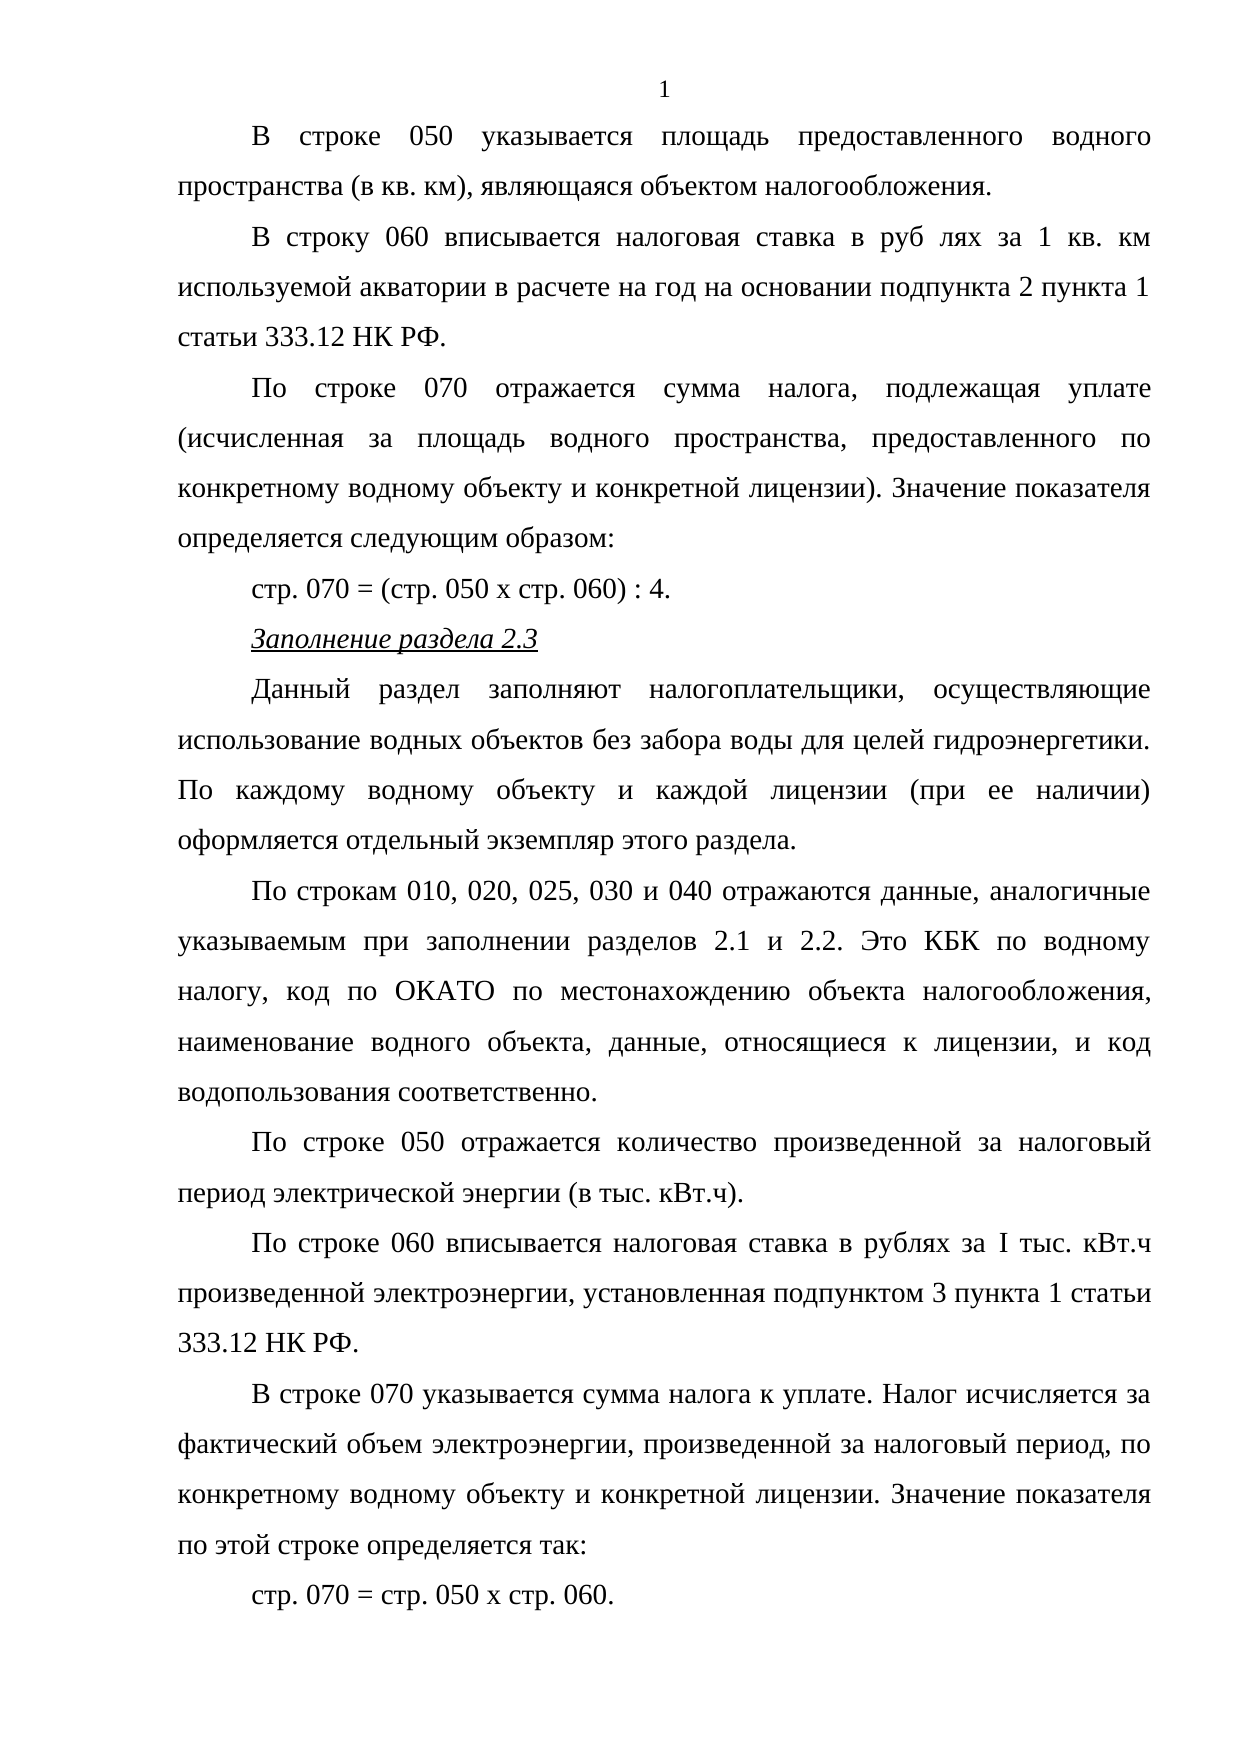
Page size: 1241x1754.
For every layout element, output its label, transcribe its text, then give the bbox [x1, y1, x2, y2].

text По строке 060 вписывается налоговая ставка в рублях за I тыс. кВт.ч произведенной электроэнергии, установленная подпунктом 3 пункта 1 статьи 333.12 НК РФ. [177, 1225, 1152, 1359]
text По строке 070 отражается сумма налога, подлежащая уплате (исчисленная за площадь водного пространства, предоставленного по конкретному водному объекту и конкретной лицензии). Значение показателя определяется следующим образом: [177, 370, 1152, 554]
text По строке 050 отражается количество произведенной за налоговый период электрической энергии (в тыс. кВт.ч). [177, 1124, 1152, 1208]
text В строке 050 указывается площадь предоставленного водного пространства (в кв. км), являющаяся объектом налогообложения. [177, 118, 1152, 202]
text В строку 060 вписывается налоговая ставка в руб лях за 1 кв. км используемой акватории в расчете на год на основании подпункта 2 пункта 1 статьи 333.12 НК РФ. [177, 219, 1152, 353]
text Заполнение раздела 2.3 [177, 621, 1152, 655]
text Данный раздел заполняют налогоплательщики, осуществляющие использование водных объектов без забора воды для целей гидроэнергетики. По каждому водному объекту и каждой лицензии (при ее наличии) оформляется отдельный экземпляр этого раздела. [177, 672, 1152, 856]
text По строкам 010, 020, 025, 030 и 040 отражаются данные, аналогичные указываемым при заполнении разделов 2.1 и 2.2. Это КБК по водному налогу, код по ОКАТО по местонахождению объекта налогообложения, наименование водного объекта, данные, относящиеся к лицензии, и код водопользования соответственно. [177, 873, 1152, 1108]
text стр. 070 = стр. 050 х стр. 060. [177, 1577, 1152, 1611]
text В строке 070 указывается сумма налога к уплате. Налог исчисляется за фактический объем электроэнергии, произведенной за налоговый период, по конкретному водному объекту и конкретной лицензии. Значение показателя по этой строке определяется так: [177, 1376, 1152, 1560]
text стр. 070 = (стр. 050 х стр. 060) : 4. [177, 571, 1152, 604]
